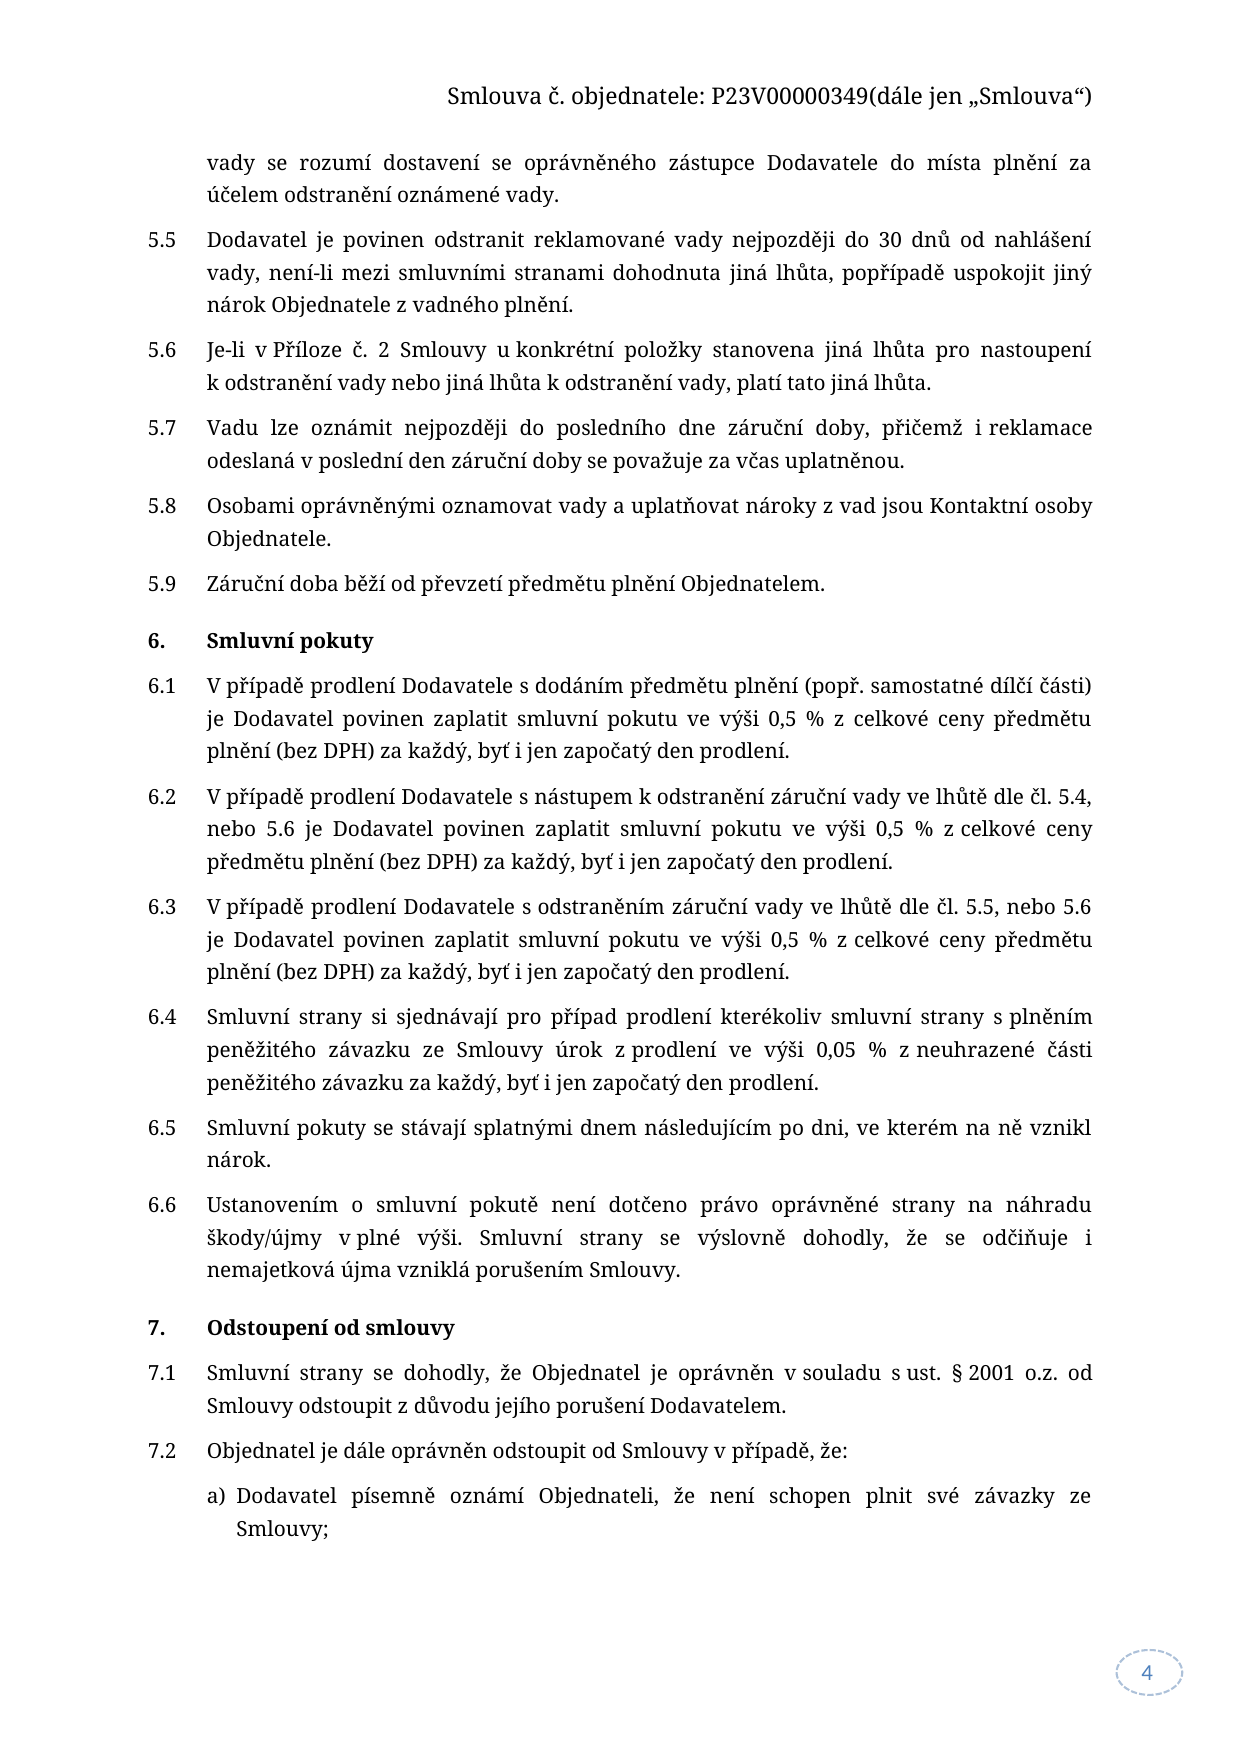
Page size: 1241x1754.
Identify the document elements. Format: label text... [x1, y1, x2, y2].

list Dodavatel je povinen odstranit reklamované vady nejpozději do 30 dnů od nahlášení vady, není-li mezi smluvními stranami dohodnuta jiná lhůta, popřípadě uspokojit jiný nárok Objednatele z vadného plnění. [148, 225, 1093, 319]
list V případě prodlení Dodavatele s nástupem k odstranění záruční vady ve lhůtě dle čl. 5.4, nebo 5.6 je Dodavatel povinen zaplatit smluvní pokutu ve výši 0,5 % z celkové ceny předmětu plnění (bez DPH) za každý, byť i jen započatý den prodlení. [148, 782, 1093, 875]
list Osobami oprávněnými oznamovat vady a uplatňovat nároky z vad jsou Kontaktní osoby Objednatele. [148, 491, 1093, 552]
list Smluvní strany se dohodly, že Objednatel je oprávněn v souladu s ust. § 2001 o.z. od Smlouvy odstoupit z důvodu jejího porušení Dodavatelem. [148, 1358, 1093, 1419]
list Záruční doba běží od převzetí předmětu plnění Objednatelem. [148, 569, 1093, 597]
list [148, 148, 1093, 209]
list Smluvní pokuty se stávají splatnými dnem následujícím po dni, ve kterém na ně vznikl nárok. [148, 1113, 1093, 1174]
list Objednatel je dále oprávněn odstoupit od Smlouvy v případě, že: [148, 1436, 1093, 1464]
list Smluvní pokuty [148, 626, 1093, 655]
list Smluvní strany si sjednávají pro případ prodlení kterékoliv smluvní strany s plněním peněžitého závazku ze Smlouvy úrok z prodlení ve výši 0,05 % z neuhrazené části peněžitého závazku za každý, byť i jen započatý den prodlení. [148, 1002, 1093, 1096]
list Dodavatel písemně oznámí Objednateli, že není schopen plnit své závazky ze Smlouvy; [207, 1481, 1093, 1542]
list V případě prodlení Dodavatele s odstraněním záruční vady ve lhůtě dle čl. 5.5, nebo 5.6 je Dodavatel povinen zaplatit smluvní pokutu ve výši 0,5 % z celkové ceny předmětu plnění (bez DPH) za každý, byť i jen započatý den prodlení. [148, 892, 1093, 986]
list Vadu lze oznámit nejpozději do posledního dne záruční doby, přičemž i reklamace odeslaná v poslední den záruční doby se považuje za včas uplatněnou. [148, 413, 1093, 474]
list V případě prodlení Dodavatele s dodáním předmětu plnění (popř. samostatné dílčí části) je Dodavatel povinen zaplatit smluvní pokutu ve výši 0,5 % z celkové ceny předmětu plnění (bez DPH) za každý, byť i jen započatý den prodlení. [148, 671, 1093, 765]
list Odstoupení od smlouvy [148, 1313, 1093, 1342]
list Je-li v Příloze č. 2 Smlouvy u konkrétní položky stanovena jiná lhůta pro nastoupení k odstranění vady nebo jiná lhůta k odstranění vady, platí tato jiná lhůta. [148, 336, 1093, 397]
list Ustanovením o smluvní pokutě není dotčeno právo oprávněné strany na náhradu škody/újmy v plné výši. Smluvní strany se výslovně dohodly, že se odčiňuje i nemajetková újma vzniklá porušením Smlouvy. [148, 1190, 1093, 1284]
